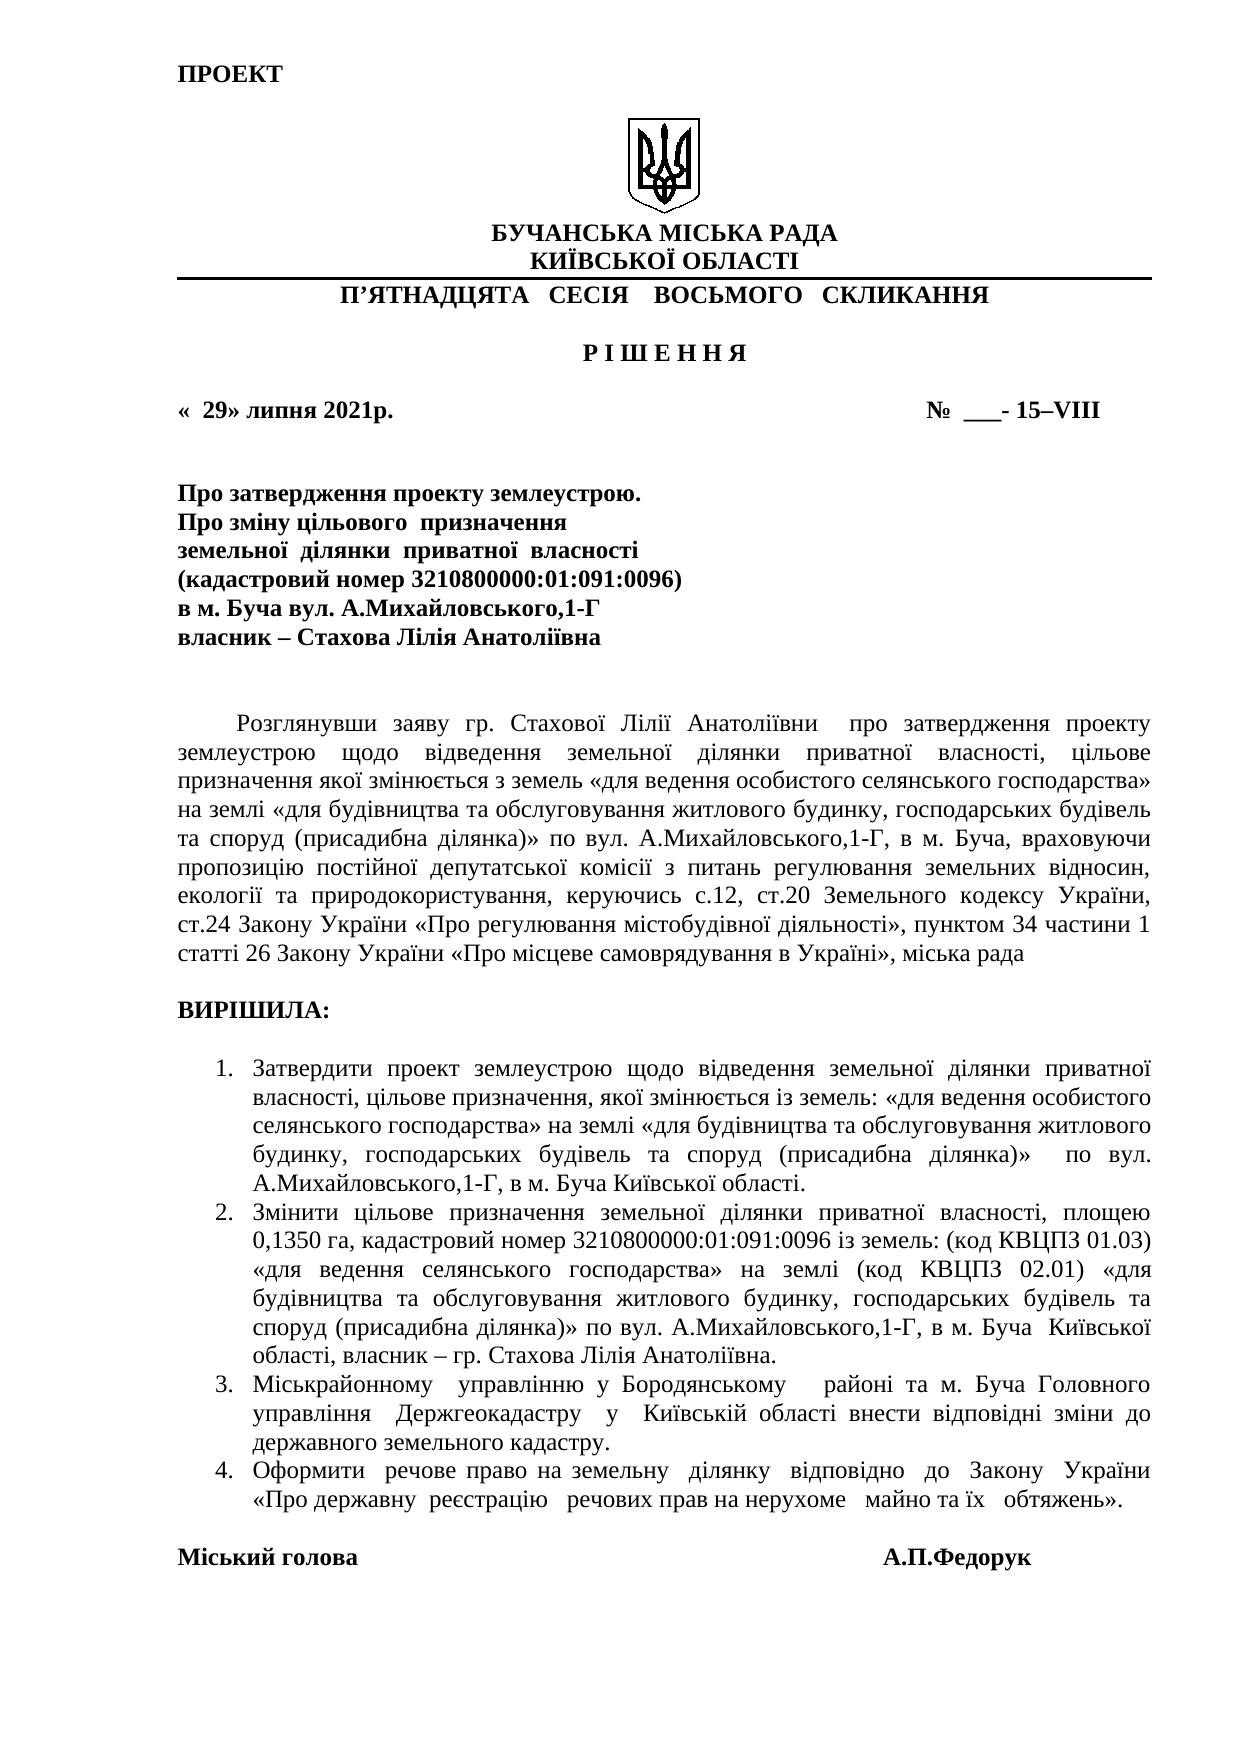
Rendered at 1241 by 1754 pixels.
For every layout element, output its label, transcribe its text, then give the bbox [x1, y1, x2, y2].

text Р І Ш Е Н Н Я [177, 338, 1152, 367]
text П’ЯТНАДЦЯТА СЕСІЯ ВОСЬМОГО СКЛИКАННЯ [177, 280, 1152, 309]
list Затвердити проект землеустрою щодо відведення земельної ділянки приватної власності, цільове призначення, якої змінюється із земель: «для ведення особистого селянського господарства» на землі «для будівництва та обслуговування житлового будинку, господарських будівель та споруд (присадибна ділянка)» по вул. А.Михайловського,1-Г, в м. Буча Київської області. [215, 1053, 1152, 1197]
list Міськрайонному управлінню у Бородянському районі та м. Буча Головного управління Держгеокадастру у Київській області внести відповідні зміни до державного земельного кадастру. [215, 1369, 1152, 1456]
text земельної ділянки приватної власності [177, 536, 1152, 564]
text Про зміну цільового призначення [177, 507, 1152, 536]
text (кадастровий номер 3210800000:01:091:0096) [177, 564, 1152, 593]
text Розглянувши заяву гр. Стахової Лілії Анатоліївни про затвердження проекту землеустрою щодо відведення земельної ділянки приватної власності, цільове призначення якої змінюється з земель «для ведення особистого селянського господарства» на землі «для будівництва та обслуговування житлового будинку, господарських будівель та споруд (присадибна ділянка)» по вул. А.Михайловського,1-Г, в м. Буча, враховуючи пропозицію постійної депутатської комісії з питань регулювання земельних відносин, екології та природокористування, керуючись с.12, ст.20 Земельного кодексу України, ст.24 Закону України «Про регулювання містобудівної діяльності», пунктом 34 частини 1 статті 26 Закону України «Про місцеве самоврядування в Україні», міська рада [177, 708, 1152, 967]
text Міський голова А.П.Федорук [177, 1542, 1152, 1571]
text Про затвердження проекту землеустрою. [177, 478, 1152, 507]
list Оформити речове право на земельну ділянку відповідно до Закону України «Про державну реєстрацію речових прав на нерухоме майно та їх обтяжень». [215, 1456, 1152, 1513]
text власник – Стахова Лілія Анатоліївна [177, 622, 1152, 651]
text ВИРІШИЛА: [177, 996, 1152, 1024]
text КИЇВСЬКОЇ ОБЛАСТІ [177, 246, 1152, 277]
text в м. Буча вул. А.Михайловського,1-Г [177, 593, 1152, 622]
list Змінити цільове призначення земельної ділянки приватної власності, площею 0,1350 га, кадастровий номер 3210800000:01:091:0096 із земель: (код КВЦПЗ 01.03) «для ведення селянського господарства» на землі (код КВЦПЗ 02.01) «для будівництва та обслуговування житлового будинку, господарських будівель та споруд (присадибна ділянка)» по вул. А.Михайловського,1-Г, в м. Буча Київської області, власник – гр. Стахова Лілія Анатоліївна. [215, 1197, 1152, 1369]
text ПРОЕКТ [177, 59, 1152, 88]
text БУЧАНСЬКА МІСЬКА РАДА [177, 218, 1152, 246]
text « 29» липня 2021р. № ___- 15–VІІІ [177, 395, 1152, 424]
